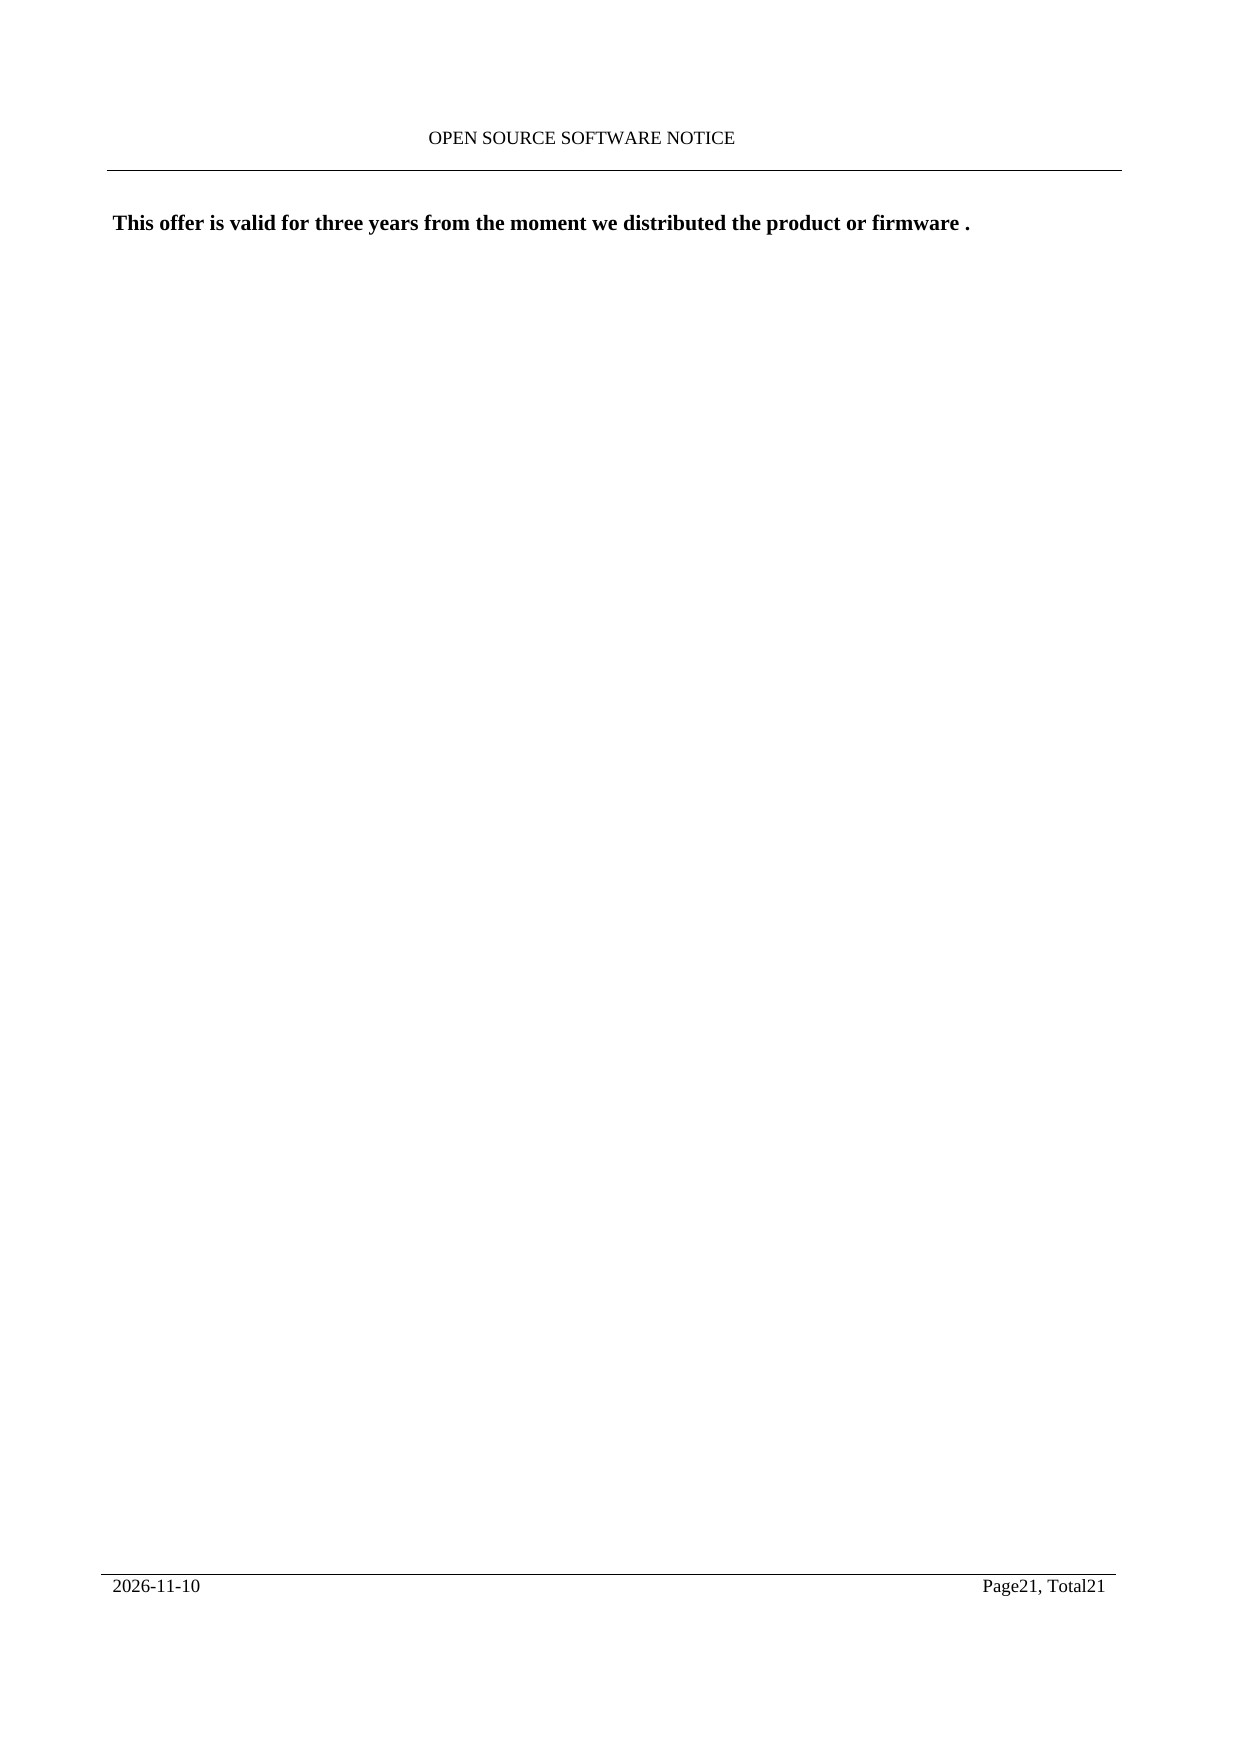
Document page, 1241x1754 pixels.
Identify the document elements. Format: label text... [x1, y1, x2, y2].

text This offer is valid for three years from the moment we distributed the product or firmware . [112, 206, 1128, 239]
